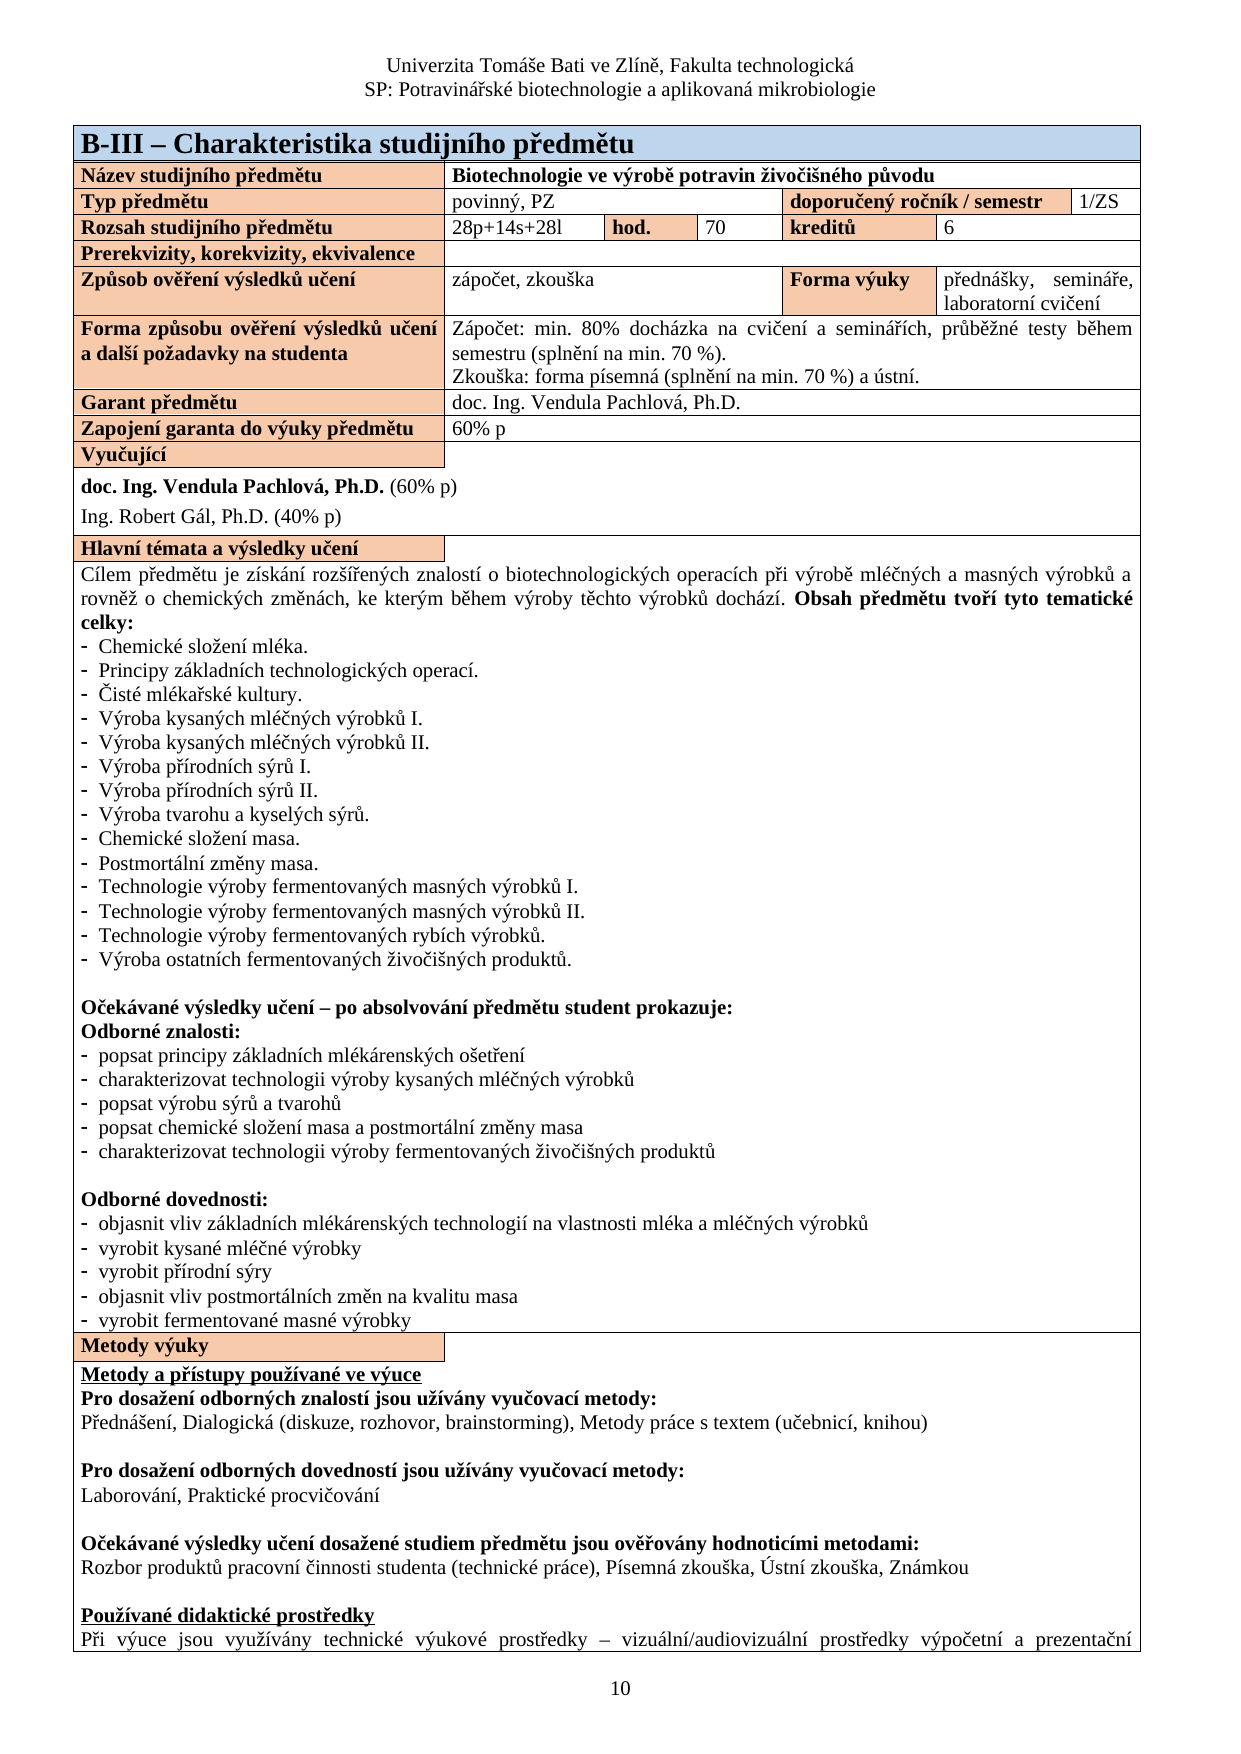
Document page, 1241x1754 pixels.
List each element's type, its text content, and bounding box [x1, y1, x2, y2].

table_cell Typ předmětu [74, 189, 444, 214]
table_cell [445, 241, 1140, 266]
table_cell Rozsah studijního předmětu [74, 215, 444, 240]
table_cell Název studijního předmětu [74, 163, 444, 188]
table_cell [74, 1361, 1140, 1651]
table_cell Forma způsobu ověření výsledků učení a další požadavky na studenta [74, 316, 444, 388]
table_cell doporučený ročník / semestr [783, 189, 1071, 214]
table_cell Vyučující [74, 442, 444, 467]
table_cell Metody výuky [74, 1333, 444, 1361]
table_cell Zápočet: min. 80% docházka na cvičení a seminářích, průběžné testy během semestru (splnění na min. 70 %). Zkouška: forma písemná (splnění na min. 70 %) a ústní. [445, 316, 1140, 388]
table_cell doc. Ing. Vendula Pachlová, Ph.D. (60% p) Ing. Robert Gál, Ph.D. (40% p) [74, 467, 1140, 534]
table_cell Garant předmětu [74, 390, 444, 414]
table_cell kreditů [783, 215, 936, 240]
table_cell Způsob ověření výsledků učení [74, 267, 444, 315]
table_cell přednášky, semináře, laboratorní cvičení [937, 267, 1140, 315]
table_cell Cílem předmětu je získání rozšířených znalostí o biotechnologických operacích při výrobě mléčných a masných výrobků a rovněž o chemických změnách, ke kterým během výroby těchto výrobků dochází. Obsah předmětu tvoří tyto tematické celky: Chemické složení mléka. Principy základních technologických operací. Čisté mlékařské kultury. Výroba kysaných mléčných výrobků I. Výroba kysaných mléčných výrobků II. Výroba přírodních sýrů I. Výroba přírodních sýrů II. Výroba tvarohu a kyselých sýrů. Chemické složení masa. Postmortální změny masa. Technologie výroby fermentovaných masných výrobků I. Technologie výroby fermentovaných masných výrobků II. Technologie výroby fermentovaných rybích výrobků. Výroba ostatních fermentovaných živočišných produktů. Očekávané výsledky učení – po absolvování předmětu student prokazuje: Odborné znalosti: popsat principy základních mlékárenských ošetření charakterizovat technologii výroby kysaných mléčných výrobků popsat výrobu sýrů a tvarohů popsat chemické složení masa a postmortální změny masa charakterizovat technologii výroby fermentovaných živočišných produktů Odborné dovednosti: objasnit vliv základních mlékárenských technologií na vlastnosti mléka a mléčných výrobků vyrobit kysané mléčné výrobky vyrobit přírodní sýry objasnit vliv postmortálních změn na kvalitu masa vyrobit fermentované masné výrobky [74, 561, 1140, 1332]
table_cell Zapojení garanta do výuky předmětu [74, 416, 444, 441]
table_cell Hlavní témata a výsledky učení [74, 536, 444, 561]
table_cell [445, 1333, 1140, 1361]
table_cell zápočet, zkouška [445, 267, 782, 315]
table_cell Biotechnologie ve výrobě potravin živočišného původu [445, 163, 1140, 188]
table_cell 28p+14s+28l [445, 215, 604, 240]
table_cell povinný, PZ [445, 189, 782, 214]
table_cell Forma výuky [783, 267, 936, 315]
table_cell [445, 536, 1140, 561]
table_cell hod. [605, 215, 697, 240]
table_cell 70 [698, 215, 782, 240]
table_cell B-III – Charakteristika studijního předmětu [74, 126, 1140, 160]
table_cell Prerekvizity, korekvizity, ekvivalence [74, 241, 444, 266]
table_cell 6 [937, 215, 1140, 240]
table_cell 1/ZS [1072, 189, 1140, 214]
table_cell [445, 442, 1140, 467]
table_cell doc. Ing. Vendula Pachlová, Ph.D. [445, 390, 1140, 414]
table_cell 60% p [445, 416, 1140, 441]
